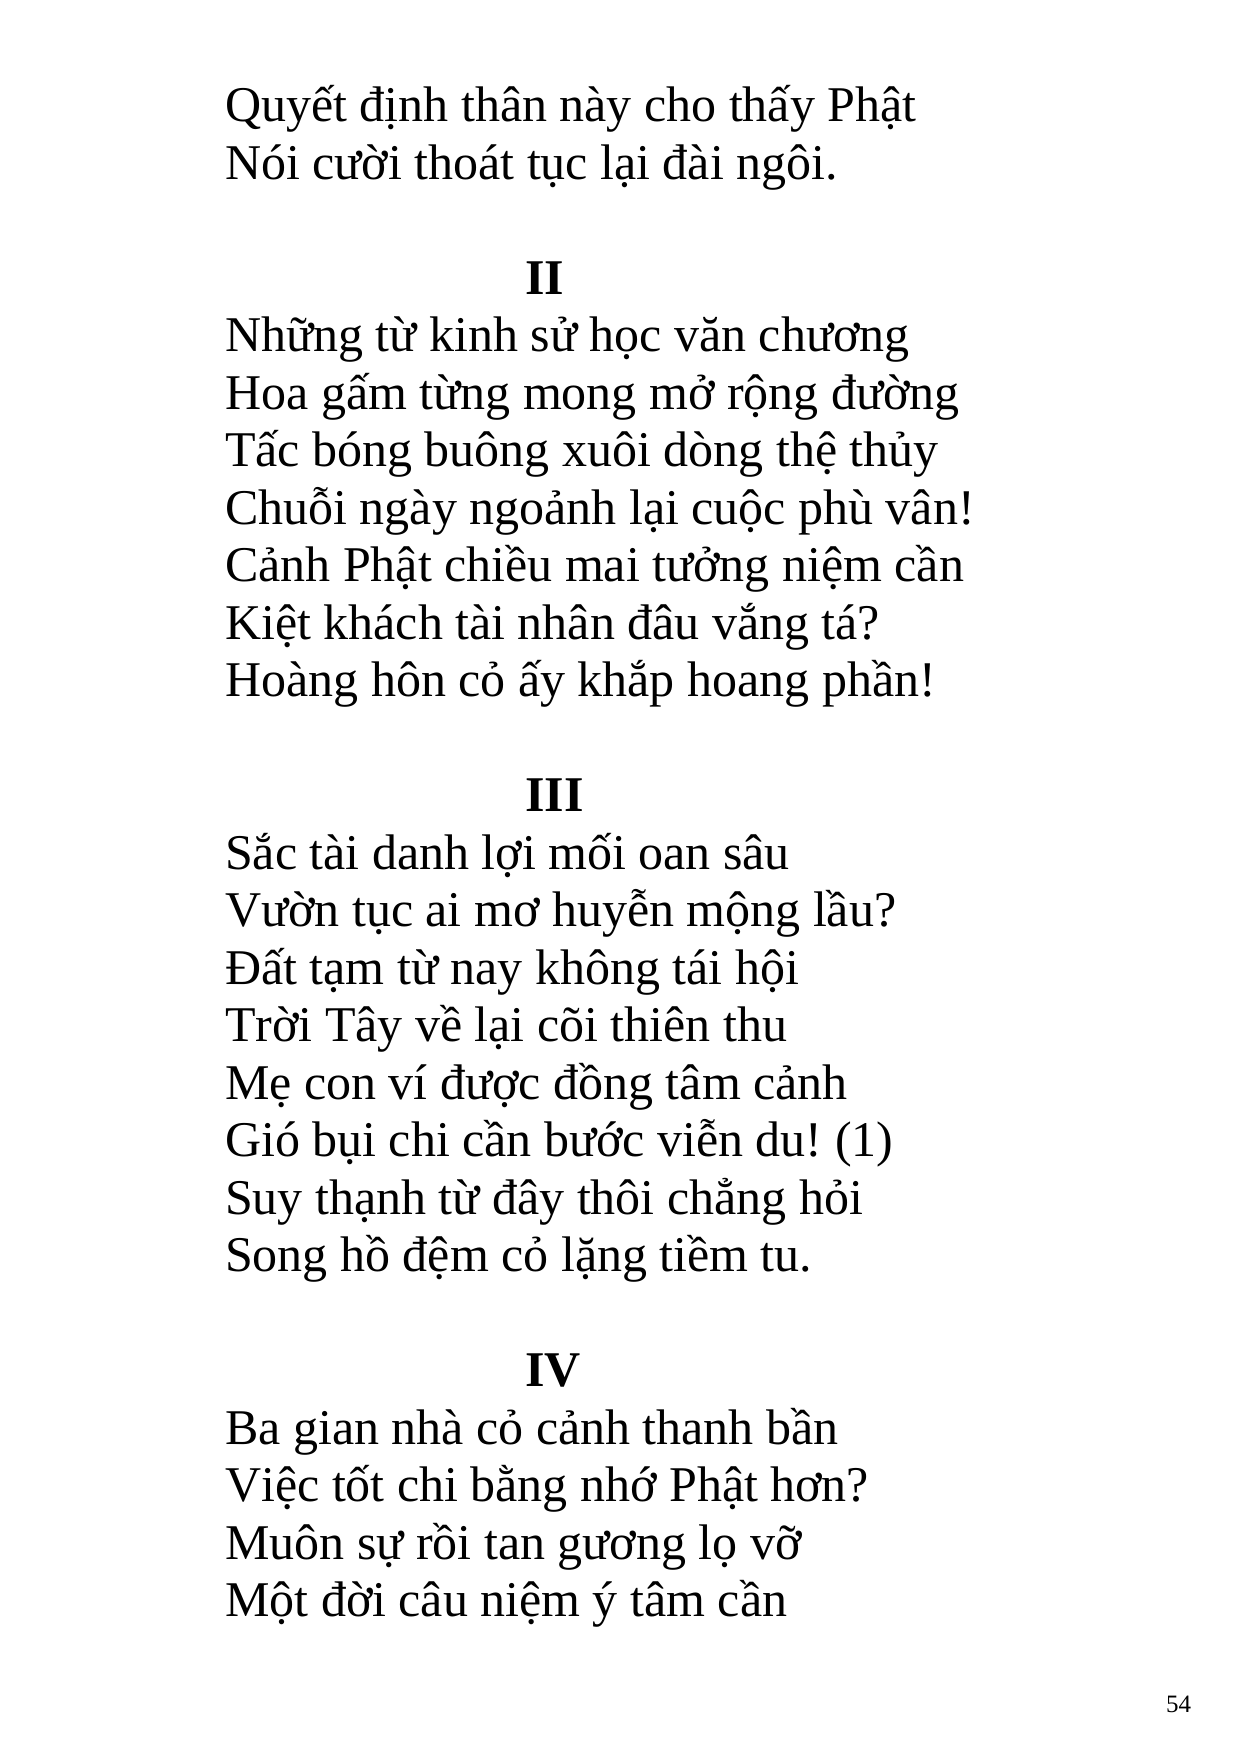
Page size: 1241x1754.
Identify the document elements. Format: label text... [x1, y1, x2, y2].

text Muôn sự rồi tan gương lọ vỡ [75, 1512, 1191, 1570]
text Một đời câu niệm ý tâm cần [75, 1570, 1191, 1627]
text Trời Tây về lại cõi thiên thu [75, 995, 1191, 1052]
text Song hồ đệm cỏ lặng tiềm tu. [75, 1225, 1191, 1282]
text Gió bụi chi cần bước viễn du! (1) [75, 1110, 1191, 1167]
text Suy thạnh từ đây thôi chẳng hỏi [75, 1167, 1191, 1225]
text Những từ kinh sử học văn chương [75, 305, 1191, 362]
text Việc tốt chi bằng nhớ Phật hơn? [75, 1455, 1191, 1512]
text Cảnh Phật chiều mai tưởng niệm cần [75, 535, 1191, 592]
text Kiệt khách tài nhân đâu vắng tá? [75, 592, 1191, 650]
text Đất tạm từ nay không tái hội [75, 937, 1191, 995]
text IV [75, 1340, 1191, 1397]
text Vườn tục ai mơ huyễn mộng lầu? [75, 880, 1191, 937]
text III [75, 765, 1191, 822]
text Tấc bóng buông xuôi dòng thệ thủy [75, 420, 1191, 477]
text Hoa gấm từng mong mở rộng đường [75, 362, 1191, 420]
text Quyết định thân này cho thấy Phật [75, 75, 1191, 132]
text Chuỗi ngày ngoảnh lại cuộc phù vân! [75, 477, 1191, 535]
text Ba gian nhà cỏ cảnh thanh bần [75, 1397, 1191, 1455]
text Sắc tài danh lợi mối oan sâu [75, 822, 1191, 880]
text II [75, 247, 1191, 305]
text Mẹ con ví được đồng tâm cảnh [75, 1052, 1191, 1110]
text Nói cười thoát tục lại đài ngôi. [75, 132, 1191, 190]
text Hoàng hôn cỏ ấy khắp hoang phần! [75, 650, 1191, 707]
